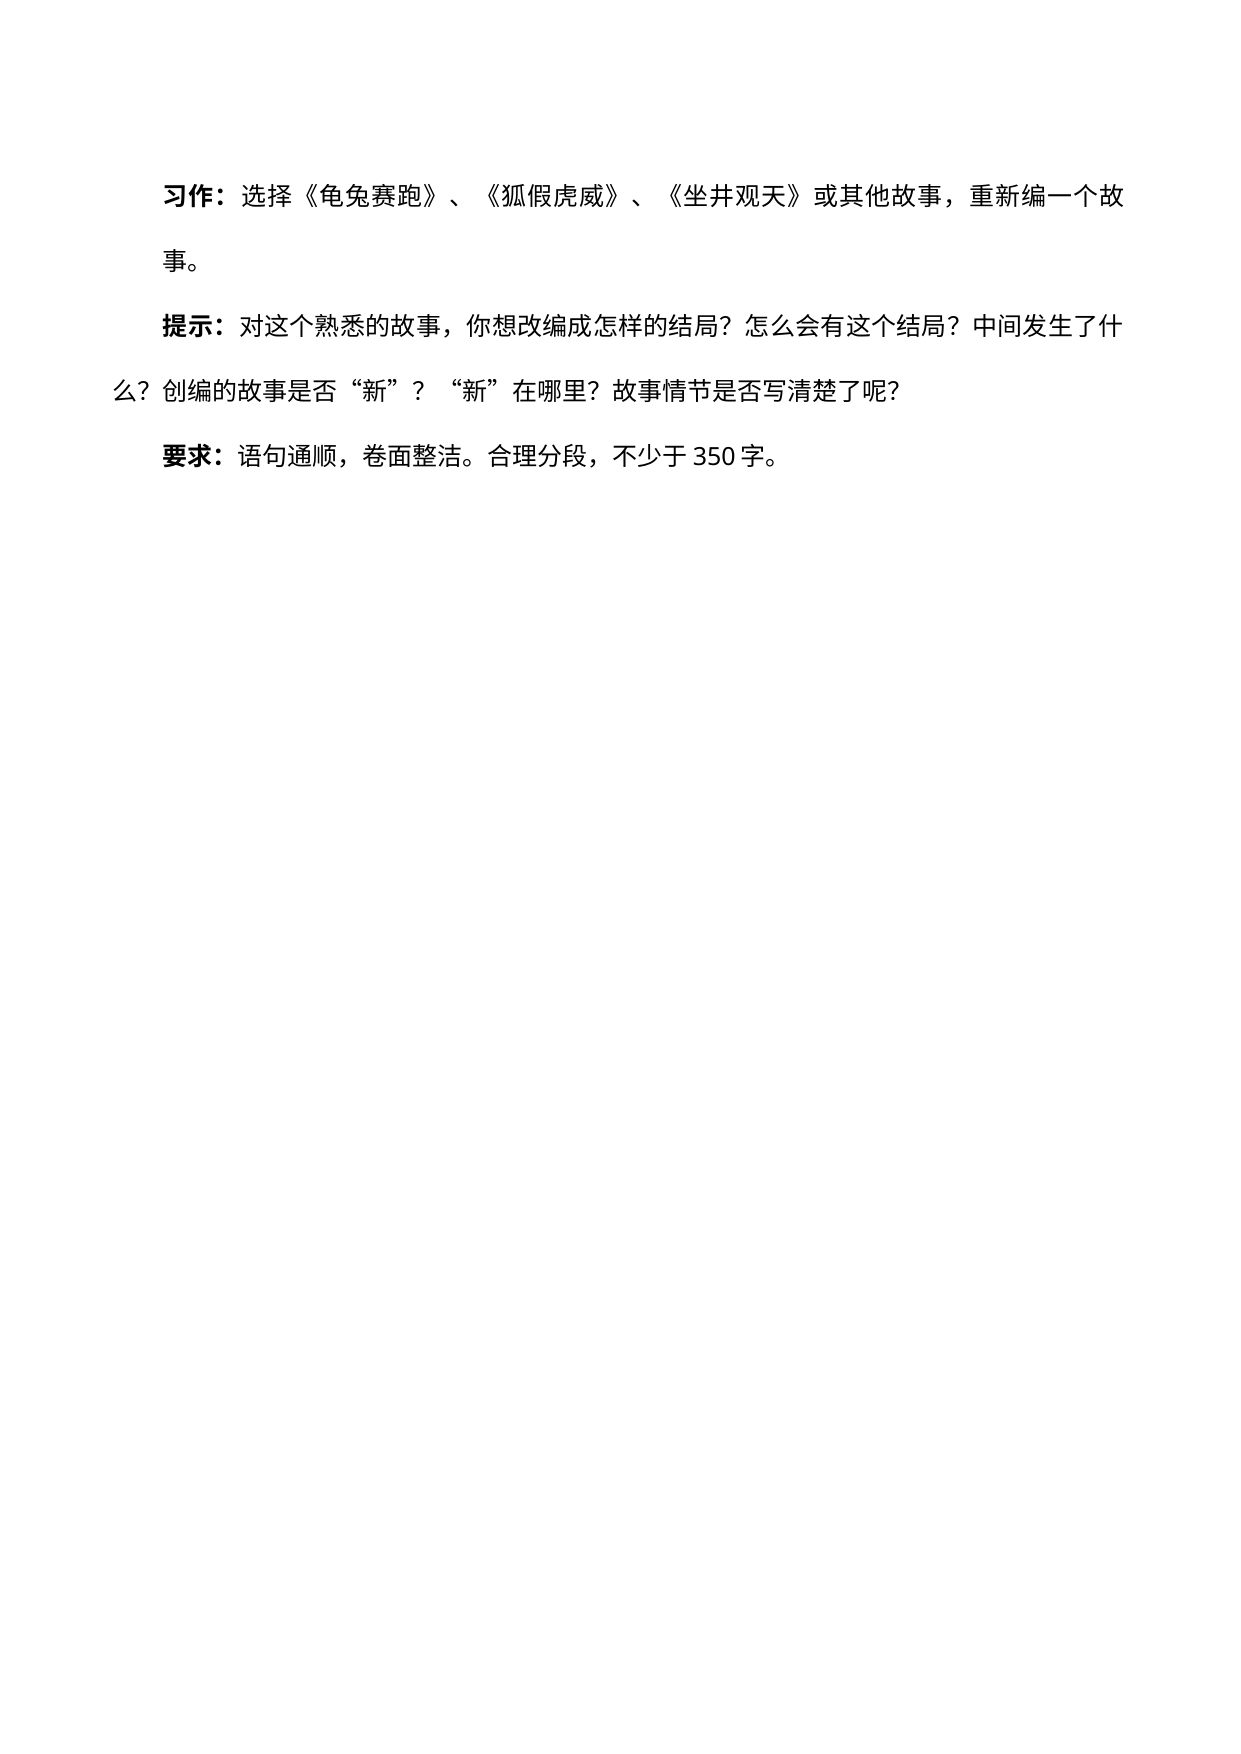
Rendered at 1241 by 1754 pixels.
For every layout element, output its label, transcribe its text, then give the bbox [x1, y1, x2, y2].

text 要求：语句通顺，卷面整洁。合理分段，不少于350字。 [112, 422, 1128, 487]
text 提示：对这个熟悉的故事，你想改编成怎样的结局？怎么会有这个结局？中间发生了什么？创编的故事是否“新”？“新”在哪里？故事情节是否写清楚了呢？ [112, 292, 1128, 422]
text 习作：选择《龟兔赛跑》、《狐假虎威》、《坐井观天》或其他故事，重新编一个故事。 [162, 162, 1128, 292]
